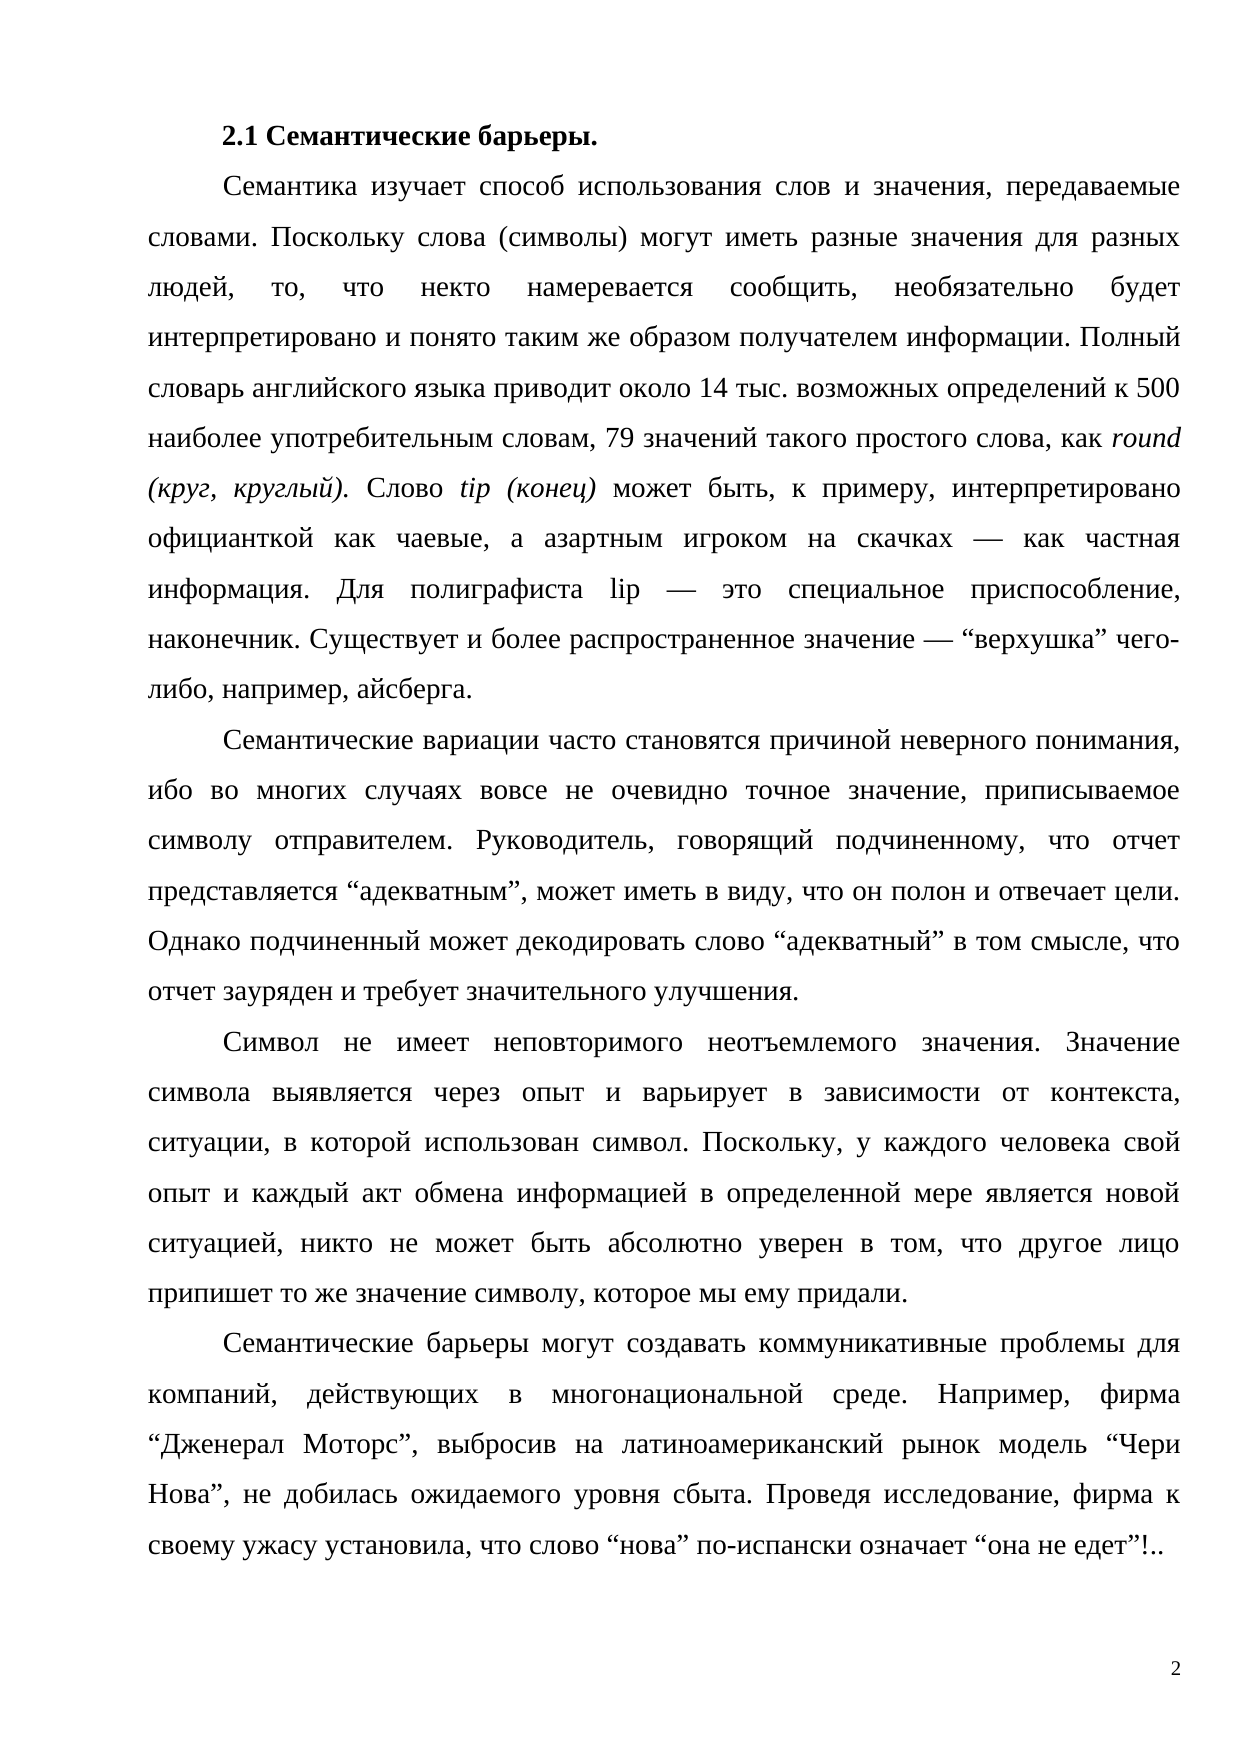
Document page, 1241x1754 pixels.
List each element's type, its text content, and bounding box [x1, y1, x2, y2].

text Семантические барьеры могут создавать коммуникативные проблемы для компаний, действующих в многонациональной среде. Например, фирма “Дженерал Моторс”, выбросив на латиноамериканский рынок модель “Чери Нова”, не добилась ожидаемого уровня сбыта. Проведя исследование, фирма к своему ужасу установила, что слово “нова” по-испански означает “она не едет”!.. [148, 1326, 1181, 1560]
text Семантические вариации часто становятся причиной неверного понимания, ибо во многих случаях вовсе не очевидно точное значение, приписываемое символу отправителем. Руководитель, говорящий подчиненному, что отчет представляется “адекватным”, может иметь в виду, что он полон и отвечает цели. Однако подчиненный может декодировать слово “адекватный” в том смысле, что отчет зауряден и требует значительного улучшения. [148, 722, 1181, 1007]
text Семантика изучает способ использования слов и значения, передаваемые словами. Поскольку слова (символы) могут иметь разные значения для разных людей, то, что некто намеревается сообщить, необязательно будет интерпретировано и понято таким же образом получателем информации. Полный словарь английского языка приводит около 14 тыс. возможных определений к 500 наиболее употребительным словам, 79 значений такого простого слова, как round (круг, круглый). Слово tip (конец) может быть, к примеру, интерпретировано официанткой как чаевые, а азартным игроком на скачках — как частная информация. Для полиграфиста lip — это специальное приспособление, наконечник. Существует и более распространенное значение — “верхушка” чего-либо, например, айсберга. [148, 168, 1181, 705]
text 2.1 Семантические барьеры. [148, 118, 1181, 152]
text Символ не имеет неповторимого неотъемлемого значения. Значение символа выявляется через опыт и варьирует в зависимости от контекста, ситуации, в которой использован символ. Поскольку, у каждого человека свой опыт и каждый акт обмена информацией в определенной мере является новой ситуацией, никто не может быть абсолютно уверен в том, что другое лицо припишет то же значение символу, которое мы ему придали. [148, 1024, 1181, 1309]
